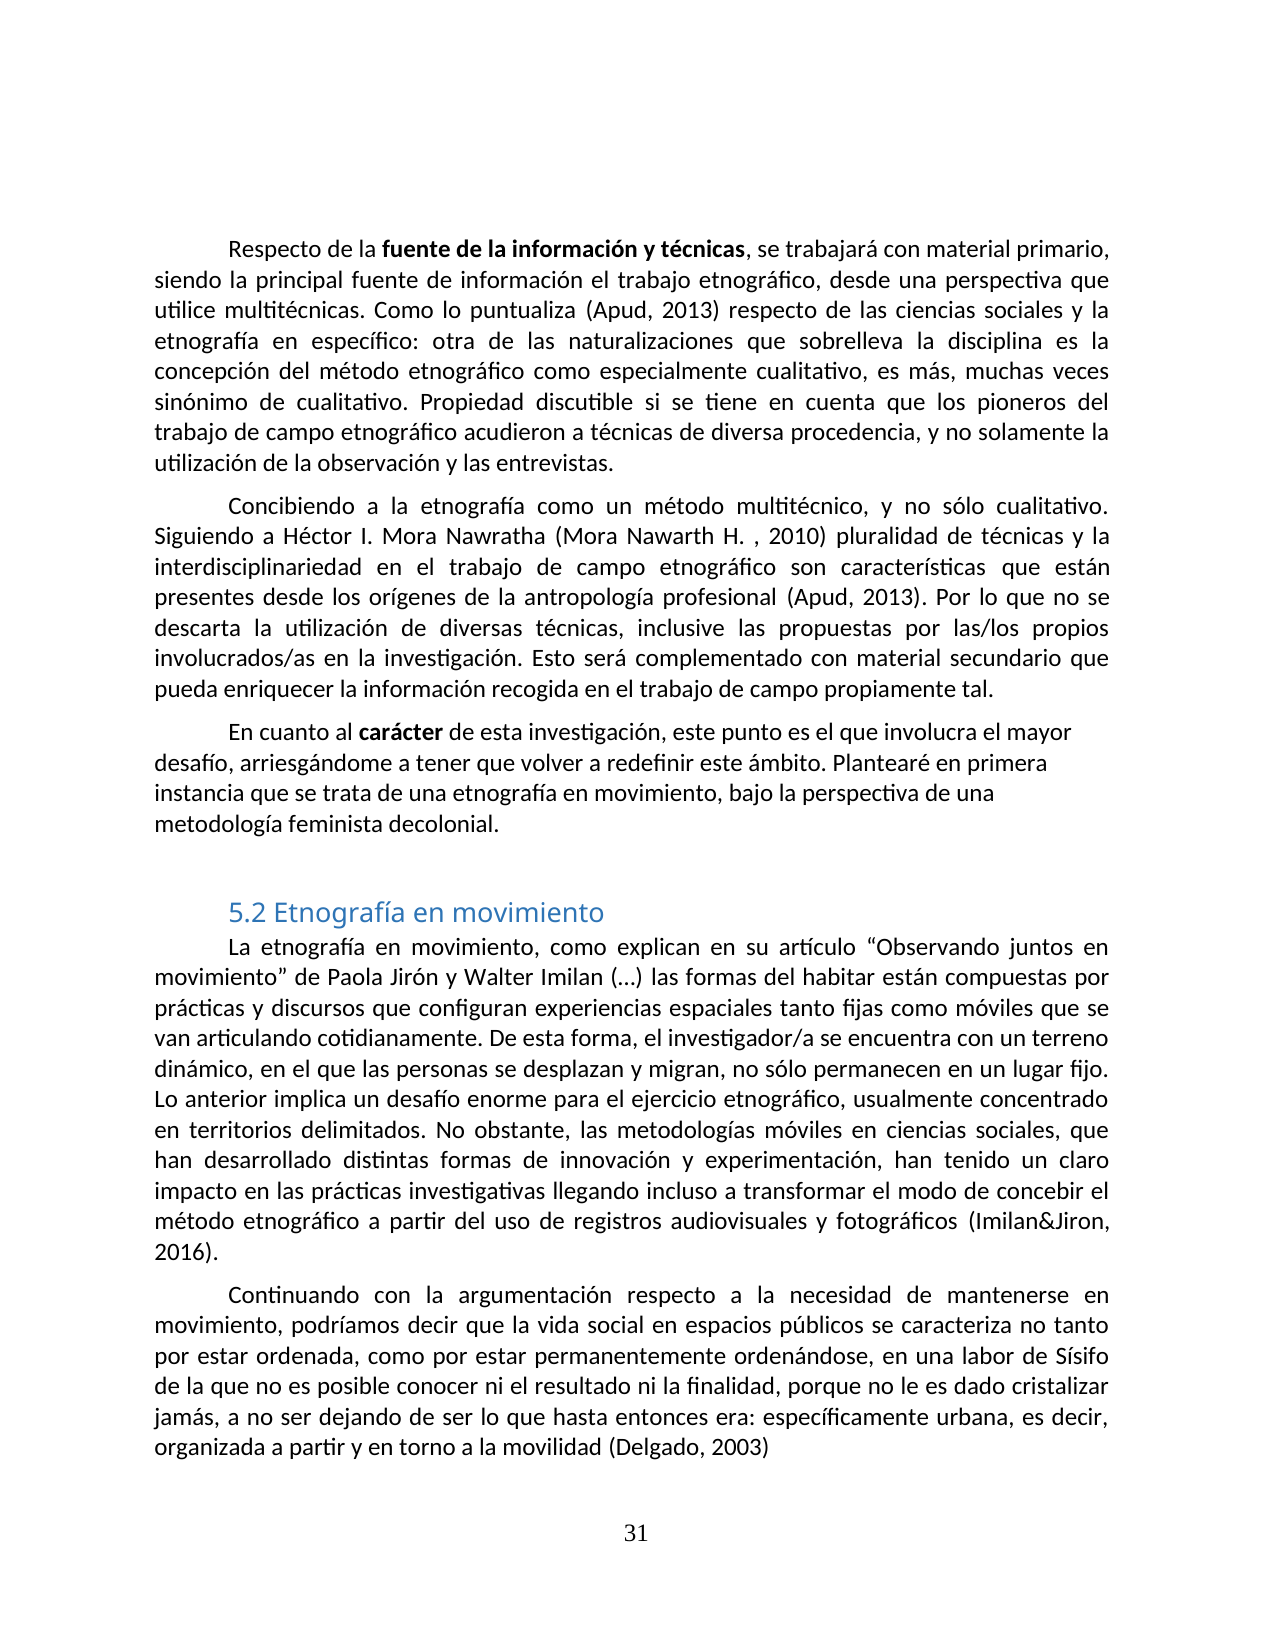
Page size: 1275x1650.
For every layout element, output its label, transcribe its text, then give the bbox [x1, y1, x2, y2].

text Respecto de la fuente de la información y técnicas, se trabajará con material primario, siendo la principal fuente de información el trabajo etnográfico, desde una perspectiva que utilice multitécnicas. Como lo puntualiza respecto de las ciencias sociales y la etnografía en específico: otra de las naturalizaciones que sobrelleva la disciplina es la concepción del método etnográfico como especialmente cualitativo, es más, muchas veces sinónimo de cualitativo. Propiedad discutible si se tiene en cuenta que los pioneros del trabajo de campo etnográfico acudieron a técnicas de diversa procedencia, y no solamente la utilización de la observación y las entrevistas. [154, 233, 1110, 477]
text Concibiendo a la etnografía como un método multitécnico, y no sólo cualitativo. Siguiendo a Héctor I. Mora Nawratha pluralidad de técnicas y la interdisciplinariedad en el trabajo de campo etnográfico son características que están presentes desde los orígenes de la antropología profesional. Por lo que no se descarta la utilización de diversas técnicas, inclusive las propuestas por las/los propios involucrados/as en la investigación. Esto será complementado con material secundario que pueda enriquecer la información recogida en el trabajo de campo propiamente tal. [154, 490, 1110, 704]
text La etnografía en movimiento, como explican en su artículo “Observando juntos en movimiento” de Paola Jirón y Walter Imilan (…) las formas del habitar están compuestas por prácticas y discursos que configuran experiencias espaciales tanto fijas como móviles que se van articulando cotidianamente. De esta forma, el investigador/a se encuentra con un terreno dinámico, en el que las personas se desplazan y migran, no sólo permanecen en un lugar fijo. Lo anterior implica un desafío enorme para el ejercicio etnográfico, usualmente concentrado en territorios delimitados. No obstante, las metodologías móviles en ciencias sociales, que han desarrollado distintas formas de innovación y experimentación, han tenido un claro impacto en las prácticas investigativas llegando incluso a transformar el modo de concebir el método etnográfico a partir del uso de registros audiovisuales y fotográficos. [154, 931, 1110, 1266]
subtitle 5.2 Etnografía en movimiento [154, 894, 1110, 931]
text En cuanto al carácter de esta investigación, este punto es el que involucra el mayor desafío, arriesgándome a tener que volver a redefinir este ámbito. Plantearé en primera instancia que se trata de una etnografía en movimiento, bajo la perspectiva de una metodología feminista decolonial. [154, 716, 1110, 838]
text Continuando con la argumentación respecto a la necesidad de mantenerse en movimiento, podríamos decir que la vida social en espacios públicos se caracteriza no tanto por estar ordenada, como por estar permanentemente ordenándose, en una labor de Sísifo de la que no es posible conocer ni el resultado ni la finalidad, porque no le es dado cristalizar jamás, a no ser dejando de ser lo que hasta entonces era: específicamente urbana, es decir, organizada a partir y en torno a la movilidad [154, 1279, 1110, 1462]
